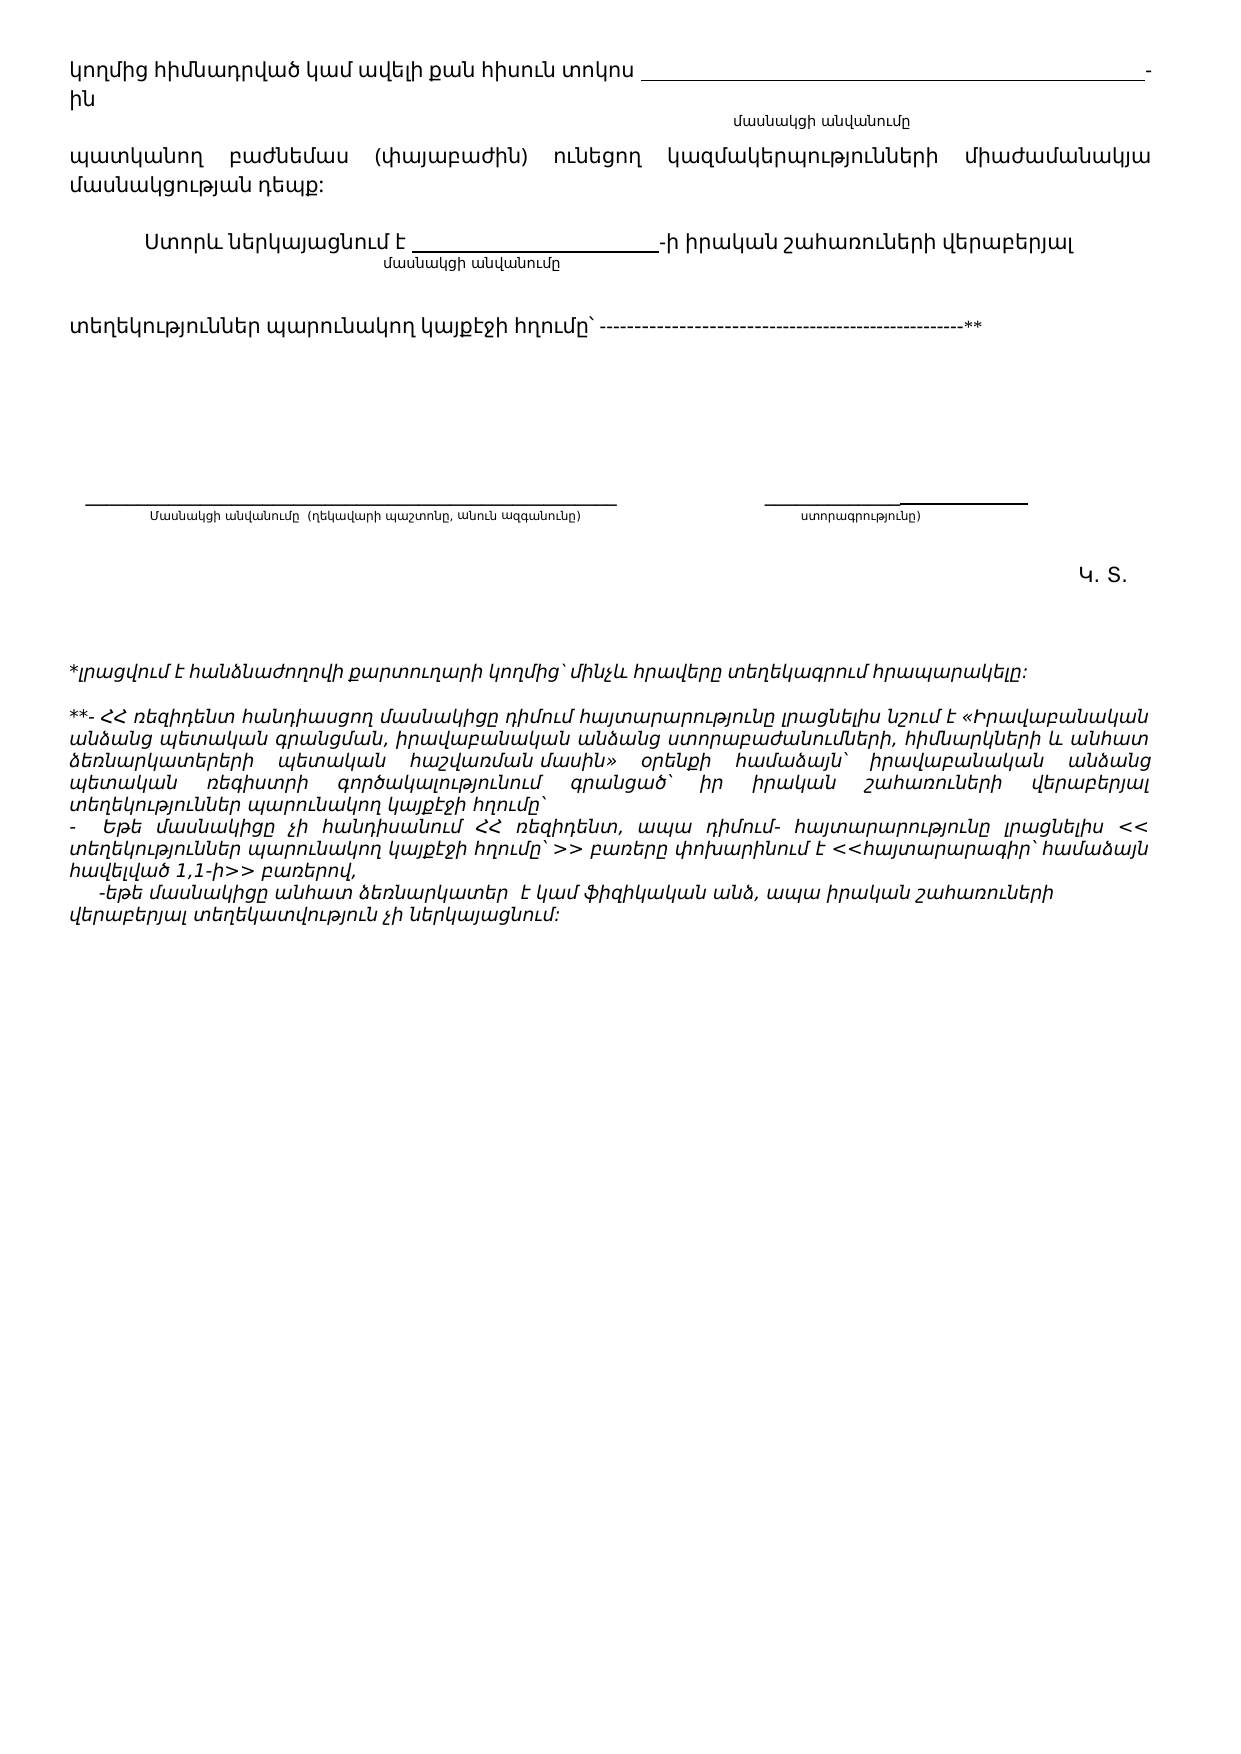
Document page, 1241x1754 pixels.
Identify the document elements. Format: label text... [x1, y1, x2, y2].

text Կ. Տ. [69, 563, 1152, 588]
text տեղեկություններ պարունակող կայքէջի հղումը՝ ----------------------------------------------------** [69, 311, 1152, 339]
text *լրացվում է հանձնաժողովի քարտուղարի կողմից` մինչև հրավերը տեղեկագրում հրապարակելը: [69, 658, 1152, 684]
text -եթե մասնակիցը անհատ ձեռնարկատեր է կամ ֆիզիկական անձ, ապա իրական շահառուների վերաբերյալ տեղեկատվություն չի ներկայացնում: [69, 882, 1152, 925]
text մասնակցի անվանումը [69, 112, 1152, 142]
text մասնակցի անվանումը [69, 255, 1152, 284]
text - Եթե մասնակիցը չի հանդիսանում ՀՀ ռեզիդենտ, ապա դիմում- հայտարարությունը լրացնելիս << տեղեկություններ պարունակող կայքէջի հղումը՝ >> բառերը փոխարինում է <<հայտարարագիր՝ համաձայն հավելված 1,1-ի>> բառերով, [69, 816, 1152, 882]
text **- ՀՀ ռեզիդենտ հանդիասցող մասնակիցը դիմում հայտարարությունը լրացնելիս նշում է «Իրավաբանական անձանց պետական գրանցման, իրավաբանական անձանց ստորաբաժանումների, հիմնարկների և անհատ ձեռնարկատերերի պետական հաշվառման մասին» օրենքի համաձայն՝ իրավաբանական անձանց պետական ռեգիստրի գործակալությունում գրանցած՝ իր իրական շահառուների վերաբերյալ տեղեկություններ պարունակող կայքէջի հղումը՝ [69, 706, 1152, 816]
text կողմից հիմնադրված կամ ավելի քան հիսուն տոկոս -ին [69, 56, 1152, 112]
text պատկանող բաժնեմաս (փայաբաժին) ունեցող կազմակերպությունների միաժամանակյա մասնակցության դեպք: [69, 142, 1152, 198]
text ___________________________________________________ _____________ Մասնակցի անվանումը (ղեկավարի պաշտոնը, անուն ազգանունը) ստորագրությունը) [69, 482, 1152, 535]
text Ստորև ներկայացնում է -ի իրական շահառուների վերաբերյալ [144, 227, 1152, 255]
